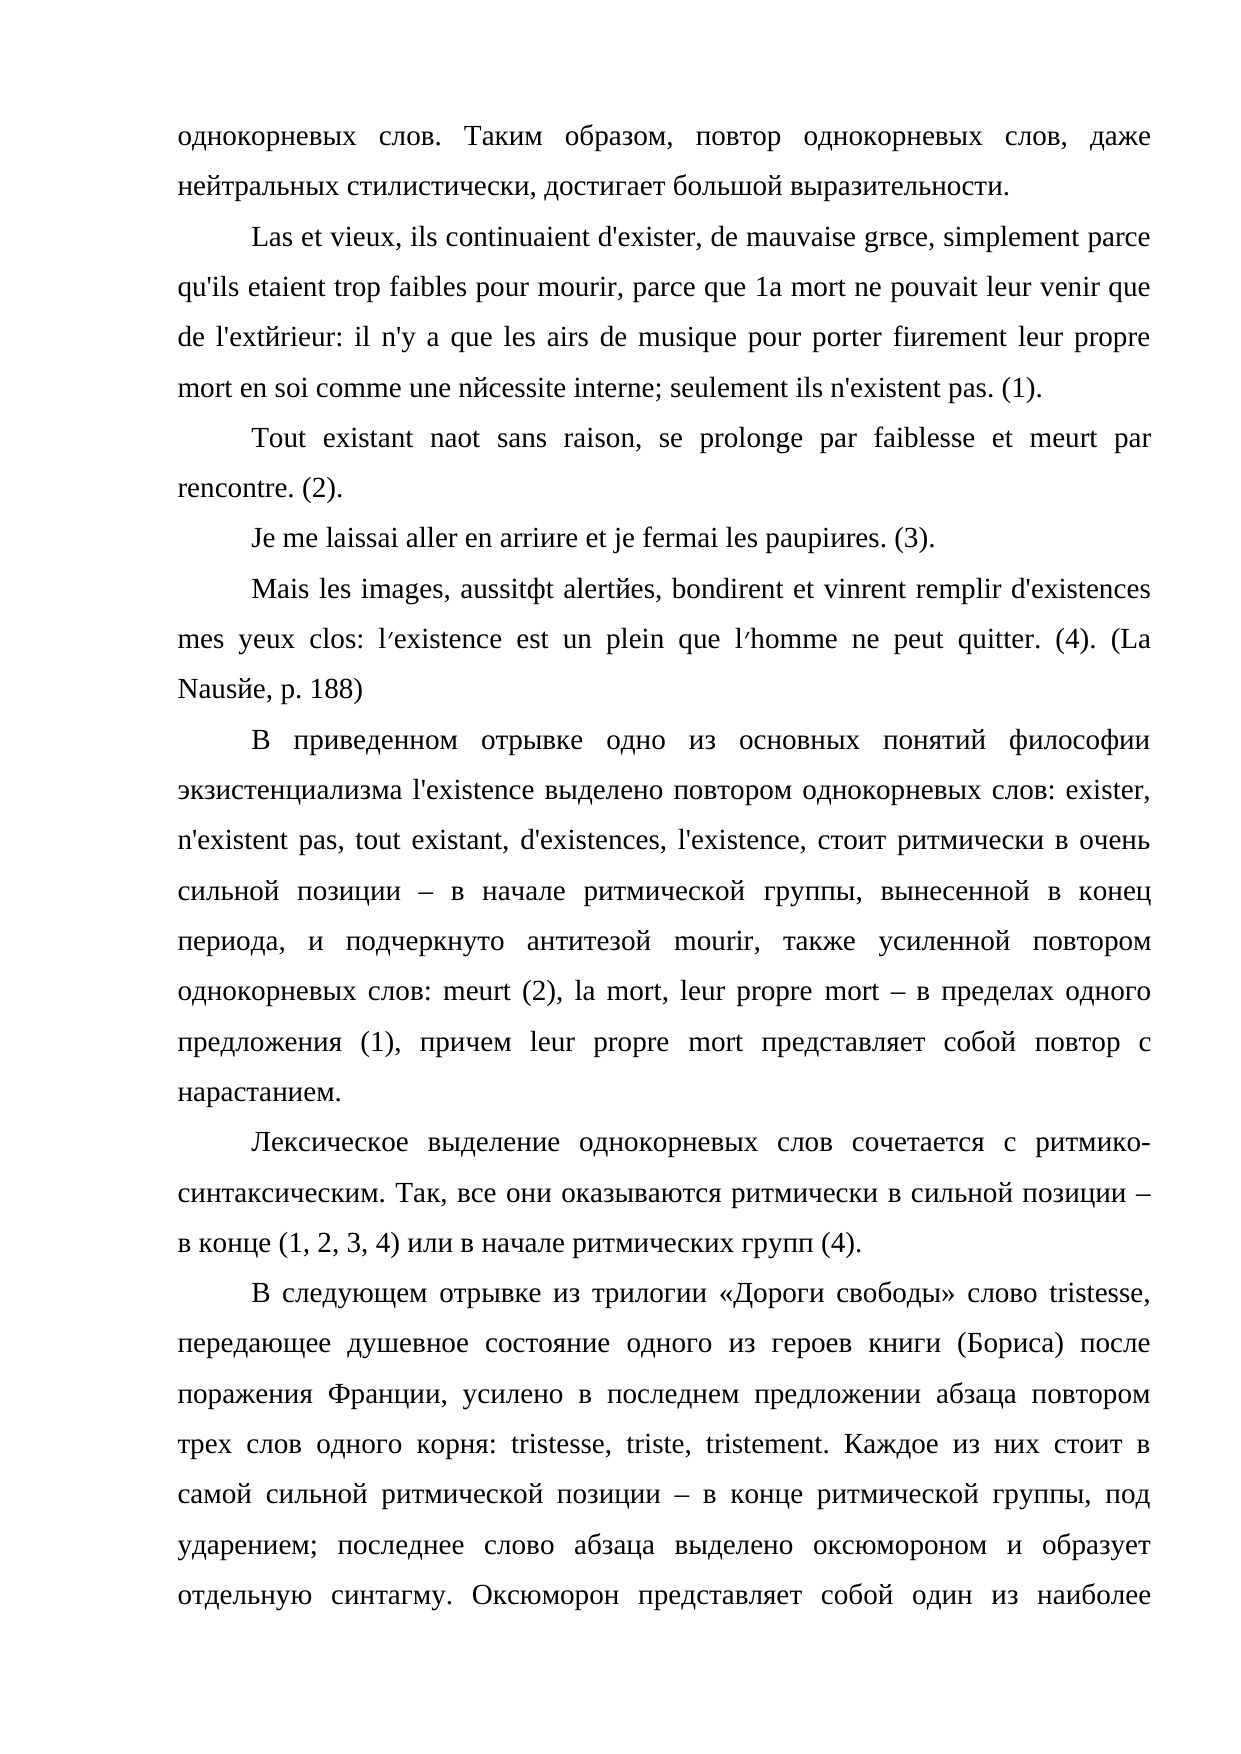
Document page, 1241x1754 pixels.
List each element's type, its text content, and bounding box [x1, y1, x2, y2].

text В приведенном отрывке одно из основных понятий философии экзистенциализма l'existence выделено повтором однокорневых слов: exister, n'existent pas, tout existant, d'existences, l'existence, стоит ритмически в очень сильной позиции – в начале ритмической группы, вынесенной в конец периода, и подчеркнуто антитезой mourir, также усиленной повтором однокорневых слов: meurt (2), la mort, leur propre mort – в пределах одного предложения (1), причем leur propre mort представляет собoй повтор с нарастанием. [177, 722, 1152, 1108]
text Las et vieux, ils continuaient d'exister, de mauvaise grвce, simplement parce qu'ils etaient trop faibles pour mourir, parce que 1a mort ne pouvait leur venir que de l'extйrieur: il n'y a que les airs de musique pour porter fiиrement leur propre mоrt en soi comme une nйcessite interne; seulement ils n'existent pas. (1). [177, 219, 1152, 403]
text Tout existant naоt sans raison, se prolonge par faiblesse et meurt par rencontre. (2). [177, 420, 1152, 504]
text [177, 1275, 1152, 1611]
text Je me laissai aller en arriиre et je fermai les paupiиres. (3). [177, 521, 1152, 554]
text Лексическое выделение однокорневых слов сочетается с ритмико-синтаксическим. Так, все они оказываются ритмически в сильной позиции – в конце (1, 2, 3, 4) или в начале ритмических групп (4). [177, 1124, 1152, 1258]
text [177, 118, 1152, 202]
text Mais les images, aussitфt alertйes, bondirent et vinrent remplir d'existences mes yeux clos: l׳existence est un plein que l׳homme ne peut quitter. (4). (, p. 188) [177, 571, 1152, 705]
